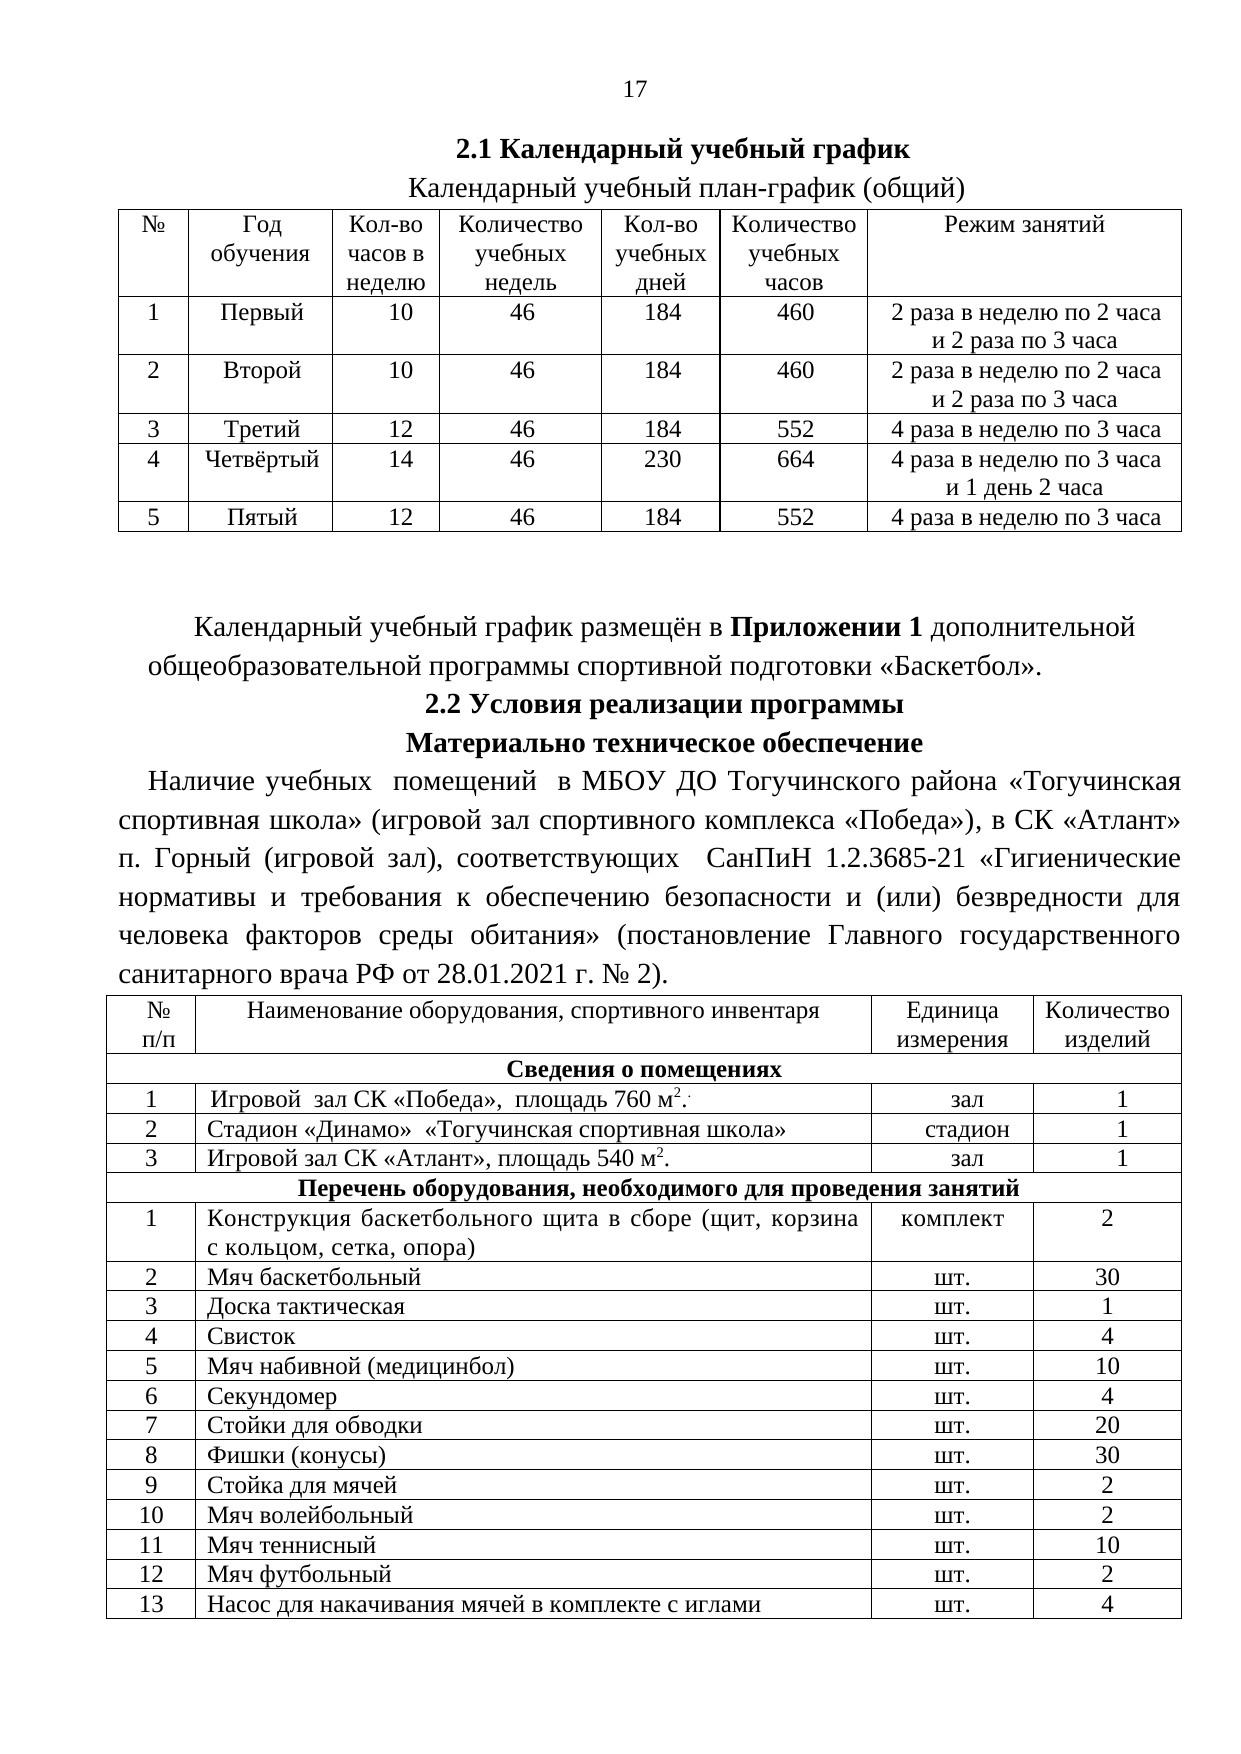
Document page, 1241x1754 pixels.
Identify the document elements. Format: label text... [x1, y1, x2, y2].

table_header Количество учебных недель [440, 210, 601, 296]
table_cell шт. [872, 1589, 1033, 1618]
table_cell шт. [872, 1560, 1033, 1588]
table_header Единица измерения [872, 996, 1033, 1053]
table_cell шт. [872, 1470, 1033, 1499]
table_cell 8 [107, 1440, 195, 1469]
table_cell 30 [1034, 1262, 1181, 1290]
table_header Режим занятий [868, 210, 1181, 296]
table_cell 10 [1034, 1530, 1181, 1558]
table_cell комплект [872, 1203, 1033, 1261]
table_cell 2 [1034, 1203, 1181, 1261]
text 2.2 Условия реализации программы [118, 686, 1181, 720]
table_cell 230 [602, 444, 719, 501]
table_cell Стадион «Динамо» «Тогучинская спортивная школа» [196, 1114, 871, 1142]
table_cell 30 [1034, 1440, 1181, 1469]
table_cell Первый [189, 297, 332, 354]
table_cell стадион [872, 1114, 1033, 1142]
table_cell Перечень оборудования, необходимого для проведения занятий [107, 1173, 1181, 1202]
table_cell 4 раза в неделю по 3 часа [868, 414, 1181, 443]
table_cell 7 [107, 1411, 195, 1439]
table_cell 2 [119, 355, 188, 413]
table_header Количество учебных часов [721, 210, 867, 296]
table_cell Игровой зал СК «Победа», площадь 760 м2.. [196, 1084, 871, 1113]
table_cell шт. [872, 1351, 1033, 1380]
text Календарный учебный график размещён в Приложении 1 дополнительной [118, 609, 1181, 643]
table_header Наименование оборудования, спортивного инвентаря [196, 996, 871, 1053]
table_cell 3 [107, 1144, 195, 1172]
table_cell Секундомер [196, 1381, 871, 1409]
table_cell шт. [872, 1321, 1033, 1350]
table_cell 2 [1034, 1500, 1181, 1529]
table_cell Мяч футбольный [196, 1560, 871, 1588]
table_cell 2 раза в неделю по 2 часа и 2 раза по 3 часа [868, 355, 1181, 413]
table_cell 2 раза в неделю по 2 часа и 2 раза по 3 часа [868, 297, 1181, 354]
table_cell Стойка для мячей [196, 1470, 871, 1499]
table_cell Пятый [189, 502, 332, 531]
table_cell 1 [1034, 1084, 1181, 1113]
table_cell Фишки (конусы) [196, 1440, 871, 1469]
table_cell 10 [1034, 1351, 1181, 1380]
table_cell 6 [107, 1381, 195, 1409]
table_cell Мяч волейбольный [196, 1500, 871, 1529]
table_header № п/п [107, 996, 195, 1053]
table_cell 1 [107, 1084, 195, 1113]
table_cell 552 [721, 414, 867, 443]
table_cell 12 [333, 414, 439, 443]
table_cell шт. [872, 1262, 1033, 1290]
table_cell 4 [1034, 1589, 1181, 1618]
table_cell 4 [107, 1321, 195, 1350]
table_cell 664 [721, 444, 867, 501]
text Календарный учебный план-график (общий) [155, 170, 1181, 203]
table_header Кол-во часов в неделю [333, 210, 439, 296]
table_cell Мяч баскетбольный [196, 1262, 871, 1290]
table_cell шт. [872, 1381, 1033, 1409]
table_cell Мяч теннисный [196, 1530, 871, 1558]
table_cell Второй [189, 355, 332, 413]
table_cell 9 [107, 1470, 195, 1499]
table_header Количество изделий [1034, 996, 1181, 1053]
table_cell 46 [440, 297, 601, 354]
table_cell 46 [440, 502, 601, 531]
table_cell Четвёртый [189, 444, 332, 501]
text Материально техническое обеспечение [118, 725, 1181, 758]
table_cell 12 [333, 502, 439, 531]
table_cell 184 [602, 414, 719, 443]
table_cell 184 [602, 297, 719, 354]
table_cell 5 [119, 502, 188, 531]
table_cell 184 [602, 355, 719, 413]
table_cell 4 раза в неделю по 3 часа [868, 502, 1181, 531]
table_cell шт. [872, 1440, 1033, 1469]
table_cell зал [872, 1144, 1033, 1172]
table_header Кол-во учебных дней [602, 210, 719, 296]
table_cell 4 [1034, 1321, 1181, 1350]
table_cell 12 [107, 1560, 195, 1588]
table_cell 4 раза в неделю по 3 часа и 1 день 2 часа [868, 444, 1181, 501]
table_cell Конструкция баскетбольного щита в сборе (щит, корзина с кольцом, сетка, опора) [196, 1203, 871, 1261]
table_header № [119, 210, 188, 296]
table_cell Мяч набивной (медицинбол) [196, 1351, 871, 1380]
table_cell шт. [872, 1500, 1033, 1529]
table_cell 10 [333, 297, 439, 354]
text общеобразовательной программы спортивной подготовки «Баскетбол». [118, 648, 1181, 681]
table_cell 3 [107, 1291, 195, 1320]
table_cell 11 [107, 1530, 195, 1558]
table_cell 2 [1034, 1470, 1181, 1499]
table_cell 46 [440, 355, 601, 413]
table_cell 14 [333, 444, 439, 501]
table_cell 4 [1034, 1381, 1181, 1409]
table_cell 46 [440, 444, 601, 501]
table_cell 10 [333, 355, 439, 413]
table_cell Сведения о помещениях [107, 1054, 1181, 1083]
table_cell Доска тактическая [196, 1291, 871, 1320]
table_cell 460 [721, 297, 867, 354]
table_cell Насос для накачивания мячей в комплекте с иглами [196, 1589, 871, 1618]
table_header Год обучения [189, 210, 332, 296]
table_cell 2 [107, 1262, 195, 1290]
table_cell зал [872, 1084, 1033, 1113]
text 2.1 Календарный учебный график [155, 131, 1181, 165]
table_cell 13 [107, 1589, 195, 1618]
table_cell 3 [119, 414, 188, 443]
table_cell 4 [119, 444, 188, 501]
table_cell 1 [107, 1203, 195, 1261]
table_cell Свисток [196, 1321, 871, 1350]
table_cell 20 [1034, 1411, 1181, 1439]
table_cell 460 [721, 355, 867, 413]
table_cell шт. [872, 1530, 1033, 1558]
table_cell 2 [107, 1114, 195, 1142]
table_cell 10 [107, 1500, 195, 1529]
table_cell 1 [1034, 1114, 1181, 1142]
table_cell 1 [1034, 1144, 1181, 1172]
table_cell 2 [1034, 1560, 1181, 1588]
table_cell шт. [872, 1411, 1033, 1439]
table_cell Третий [189, 414, 332, 443]
table_cell 1 [1034, 1291, 1181, 1320]
table_cell 1 [119, 297, 188, 354]
table_cell Игровой зал СК «Атлант», площадь 540 м2. [196, 1144, 871, 1172]
table_cell шт. [872, 1291, 1033, 1320]
table_cell 5 [107, 1351, 195, 1380]
text Наличие учебных помещений в МБОУ ДО Тогучинского района «Тогучинская спортивная школа» (игровой зал спортивного комплекса «Победа»), в СК «Атлант» п. Горный (игровой зал), соответствующих СанПиН 1.2.3685-21 «Гигиенические нормативы и требования к обеспечению безопасности и (или) безвредности для человека факторов среды обитания» (постановление Главного государственного санитарного врача РФ от 28.01.2021 г. № 2). [118, 763, 1181, 989]
table_cell 46 [440, 414, 601, 443]
table_cell 552 [721, 502, 867, 531]
table_cell 184 [602, 502, 719, 531]
table_cell Стойки для обводки [196, 1411, 871, 1439]
